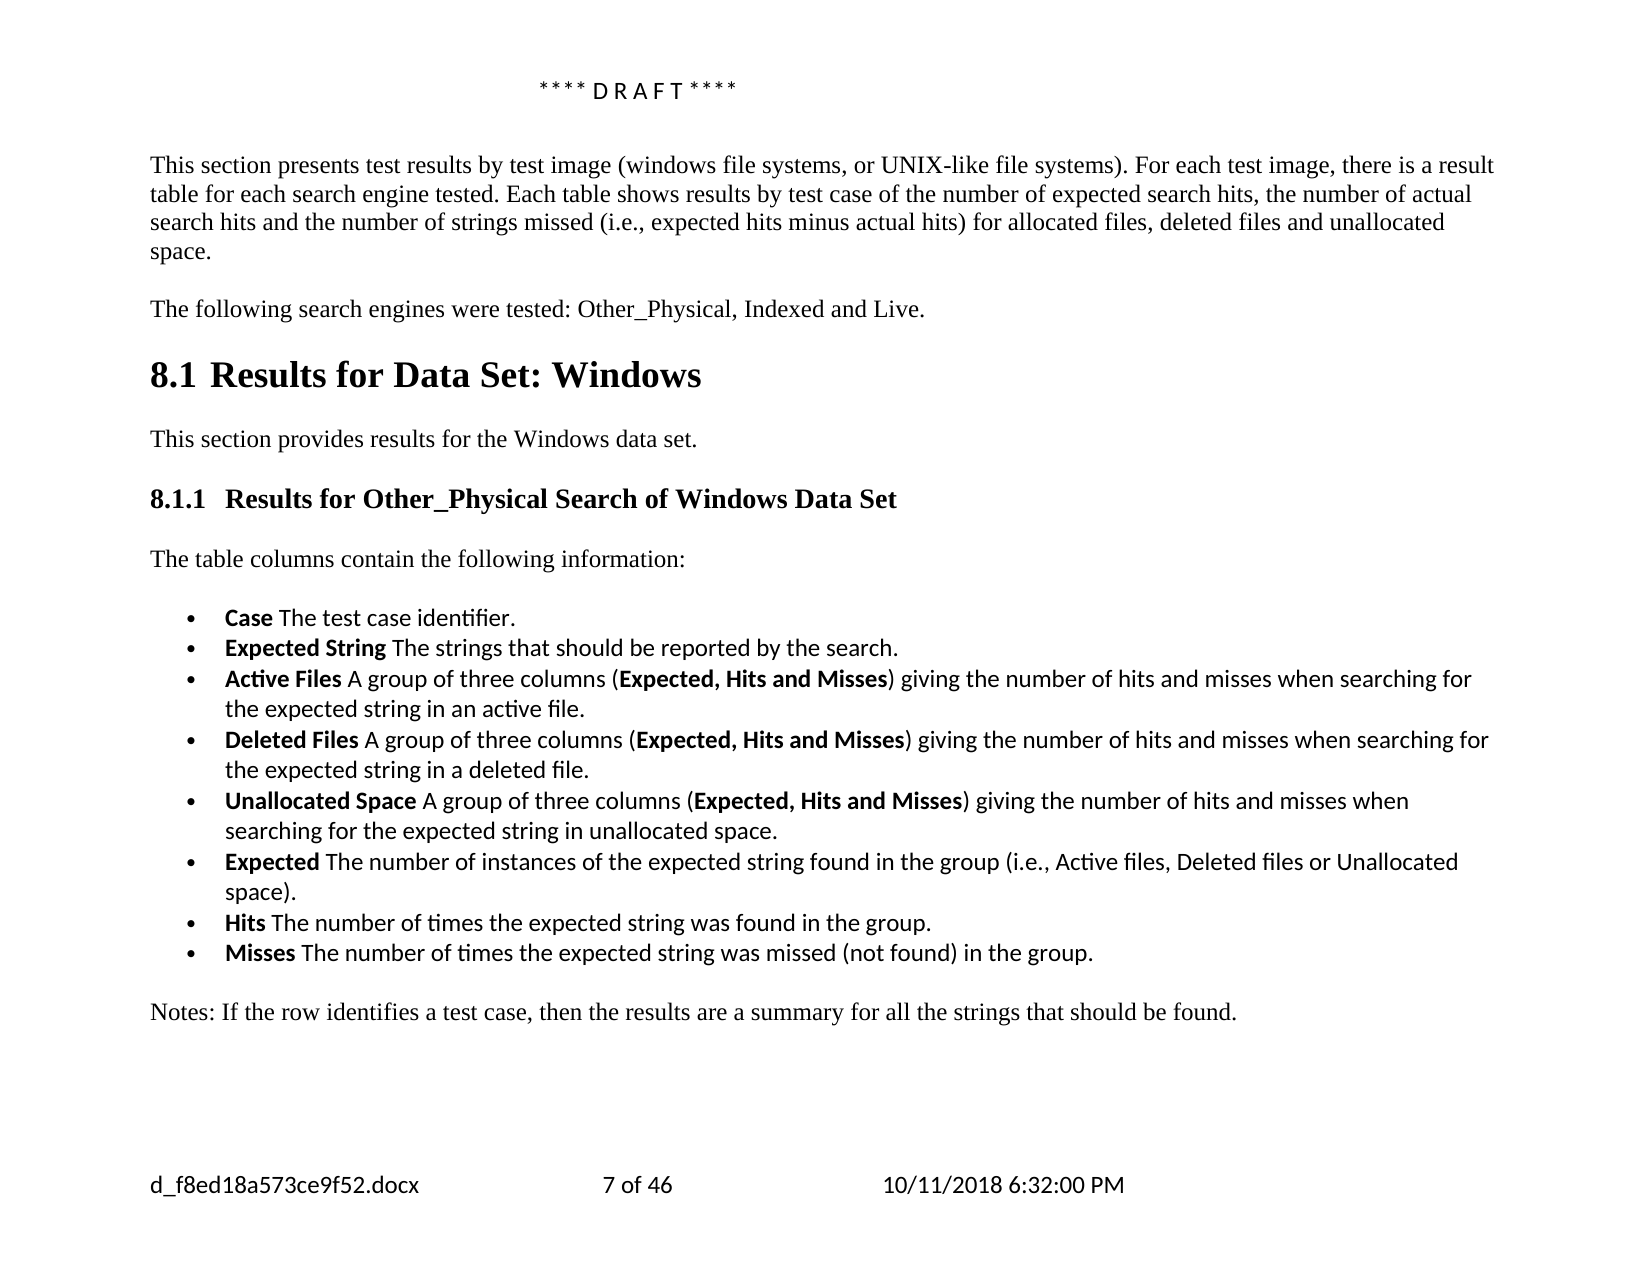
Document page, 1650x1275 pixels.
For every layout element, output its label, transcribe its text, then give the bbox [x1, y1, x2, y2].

list Deleted Files A group of three columns (Expected, Hits and Misses) giving the number of hits and misses when searching for the expected string in a deleted file. [187, 724, 1500, 785]
text Notes: If the row identifies a test case, then the results are a summary for all the strings that should be found. [150, 997, 1500, 1026]
list Hits The number of times the expected string was found in the group. [187, 907, 1500, 937]
text The following search engines were tested: Other_Physical, Indexed and Live. [150, 294, 1500, 323]
text This section presents test results by test image (windows file systems, or UNIX-like file systems). For each test image, there is a result table for each search engine tested. Each table shows results by test case of the number of expected search hits, the number of actual search hits and the number of strings missed (i.e., expected hits minus actual hits) for allocated files, deleted files and unallocated space. [150, 150, 1500, 265]
text This section provides results for the Windows data set. [150, 424, 1500, 453]
list Unallocated Space A group of three columns (Expected, Hits and Misses) giving the number of hits and misses when searching for the expected string in unallocated space. [187, 785, 1500, 846]
subtitle Results for Other_Physical Search of Windows Data Set [150, 482, 1500, 515]
list Expected The number of instances of the expected string found in the group (i.e., Active files, Deleted files or Unallocated space). [187, 846, 1500, 907]
list Misses The number of times the expected string was missed (not found) in the group. [187, 937, 1500, 968]
text The table columns contain the following information: [150, 544, 1500, 573]
list Active Files A group of three columns (Expected, Hits and Misses) giving the number of hits and misses when searching for the expected string in an active file. [187, 663, 1500, 724]
list Case The test case identifier. [187, 602, 1500, 632]
subtitle Results for Data Set: Windows [150, 352, 1500, 395]
list Expected String The strings that should be reported by the search. [187, 632, 1500, 663]
